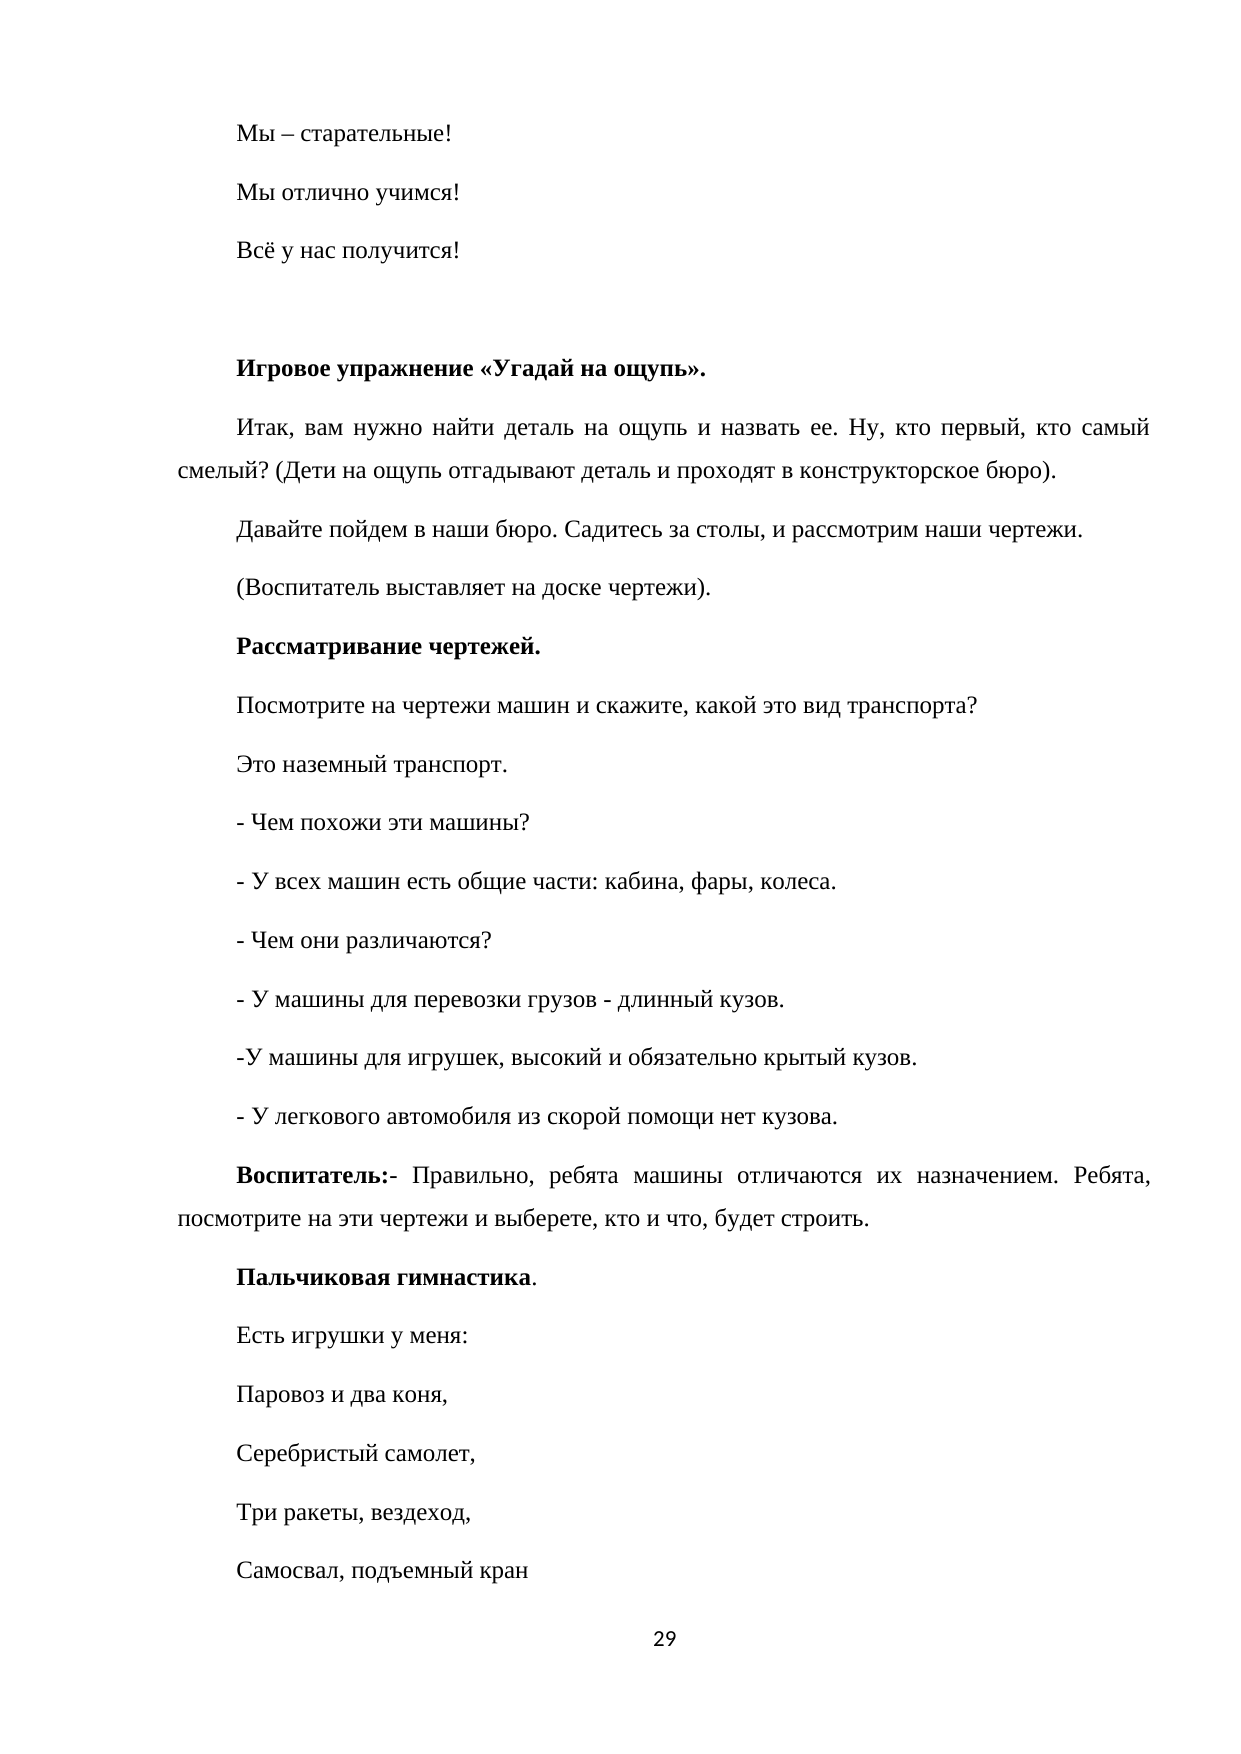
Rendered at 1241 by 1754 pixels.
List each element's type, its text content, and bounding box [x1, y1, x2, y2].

text (Воспитатель выставляет на доске чертежи). [177, 572, 1152, 601]
text Мы – старательные! [177, 118, 1152, 147]
text - У всех машин есть общие части: кабина, фары, колеса. [177, 866, 1152, 895]
text Мы отлично учимся! [177, 177, 1152, 206]
text - Чем похожи эти машины? [177, 807, 1152, 836]
text Самосвал, подъемный кран [177, 1556, 1152, 1584]
text - Чем они различаются? [177, 925, 1152, 954]
text Итак, вам нужно найти деталь на ощупь и назвать ее. Ну, кто первый, кто самый смелый? (Дети на ощупь отгадывают деталь и проходят в конструкторское бюро). [177, 412, 1152, 484]
text Игровое упражнение «Угадай на ощупь». [177, 353, 1152, 382]
text Пальчиковая гимнастика. [177, 1262, 1152, 1291]
text Рассматривание чертежей. [177, 631, 1152, 660]
text Посмотрите на чертежи машин и скажите, какой это вид транспорта? [177, 690, 1152, 719]
text Три ракеты, вездеход, [177, 1497, 1152, 1526]
text Это наземный транспорт. [177, 749, 1152, 777]
text Давайте пойдем в наши бюро. Садитесь за столы, и рассмотрим наши чертежи. [177, 514, 1152, 542]
text Всё у нас получится! [177, 236, 1152, 264]
text Паровоз и два коня, [177, 1379, 1152, 1408]
text - У легкового автомобиля из скорой помощи нет кузова. [177, 1101, 1152, 1130]
text -У машины для игрушек, высокий и обязательно крытый кузов. [177, 1042, 1152, 1071]
text Воспитатель:- Правильно, ребята машины отличаются их назначением. Ребята, посмотрите на эти чертежи и выберете, кто и что, будет строить. [177, 1160, 1152, 1232]
text Серебристый самолет, [177, 1438, 1152, 1467]
text - У машины для перевозки грузов - длинный кузов. [177, 984, 1152, 1012]
text Есть игрушки у меня: [177, 1321, 1152, 1349]
